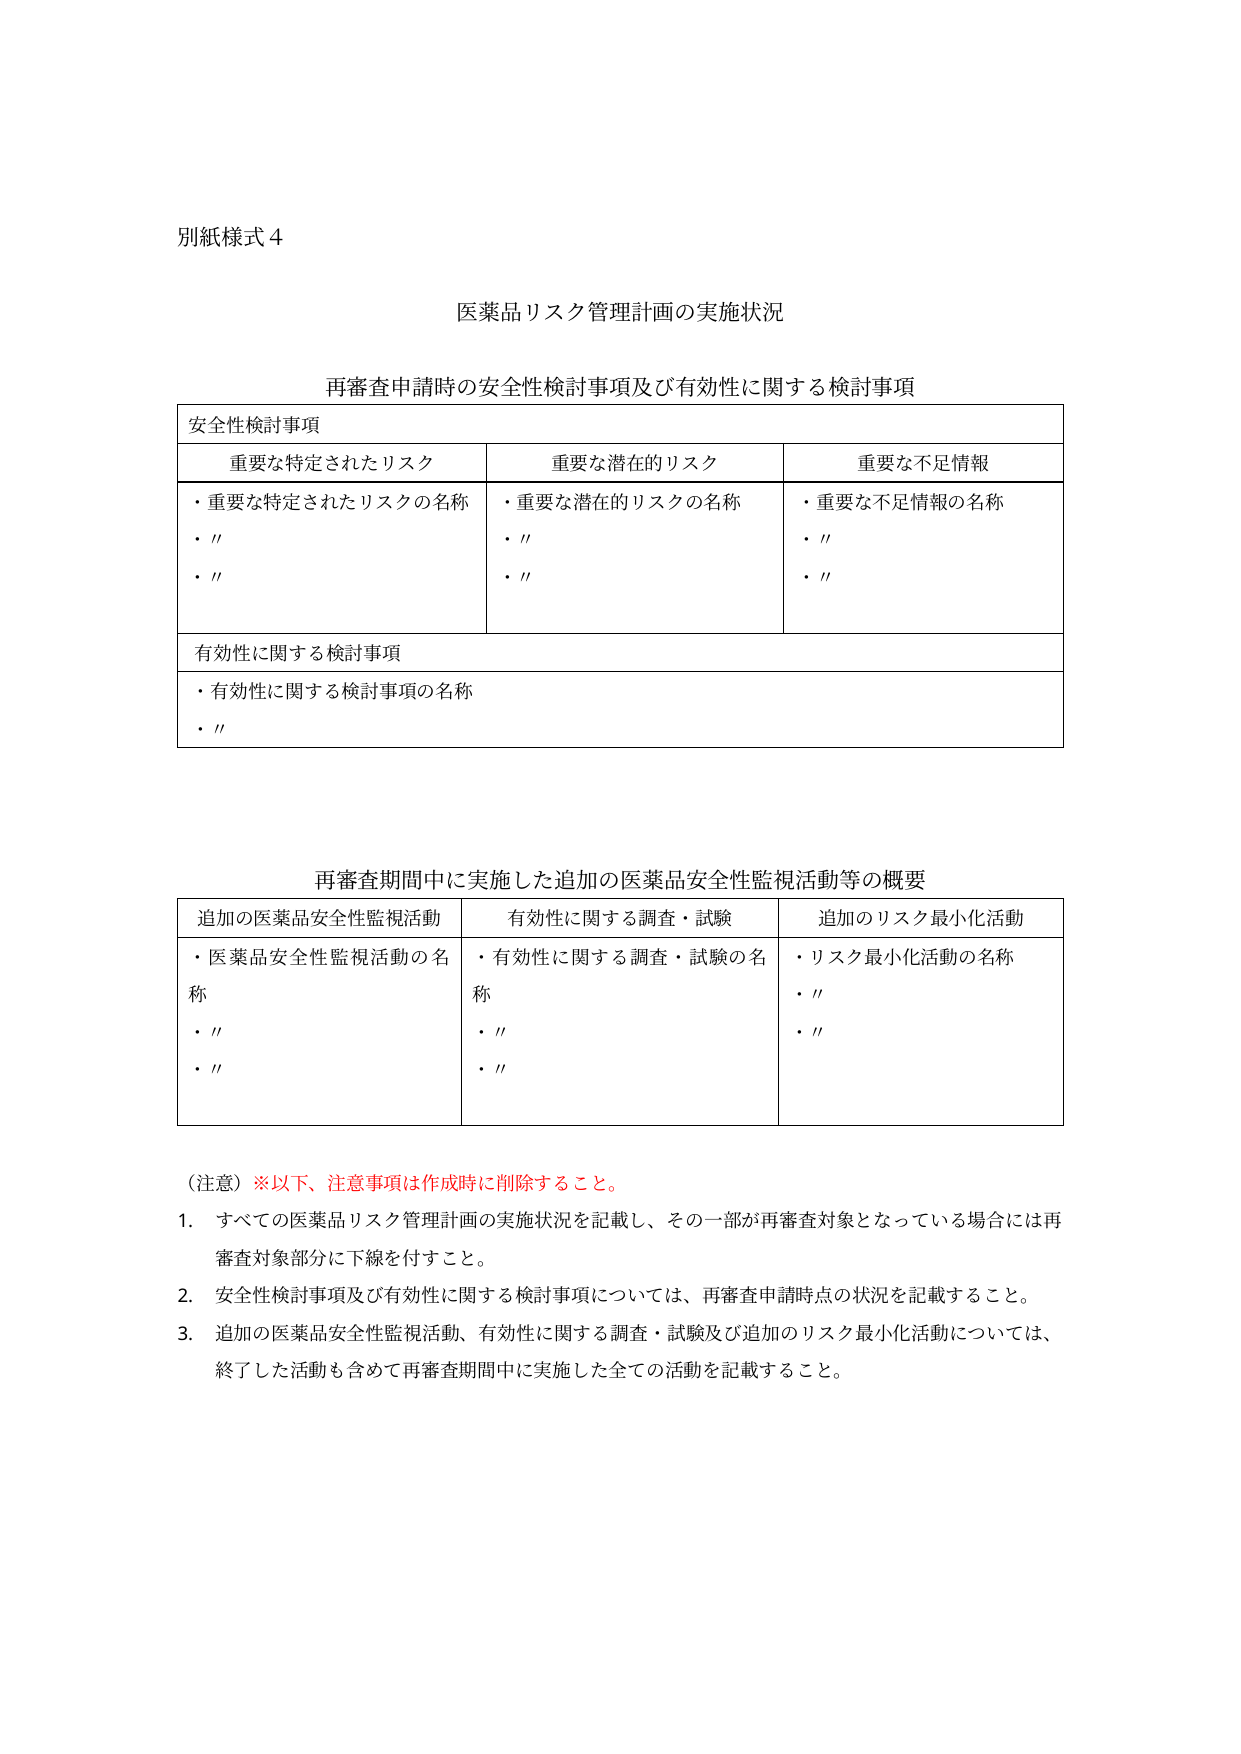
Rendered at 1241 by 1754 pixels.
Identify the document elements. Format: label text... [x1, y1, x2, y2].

table_cell ・リスク最小化活動の名称 ・〃 ・〃 [779, 938, 1063, 1125]
table_header 安全性検討事項 [178, 405, 1063, 443]
text 再審査申請時の安全性検討事項及び有効性に関する検討事項 [177, 367, 1063, 404]
table_header 有効性に関する調査・試験 [462, 899, 778, 937]
table_cell 重要な潜在的リスク [487, 444, 783, 481]
text 医薬品リスク管理計画の実施状況 [177, 292, 1063, 329]
list 追加の医薬品安全性監視活動、有効性に関する調査・試験及び追加のリスク最小化活動については、終了した活動も含めて再審査期間中に実施した全ての活動を記載すること。 [177, 1314, 1063, 1389]
table_header 追加のリスク最小化活動 [779, 899, 1063, 937]
text 再審査期間中に実施した追加の医薬品安全性監視活動等の概要 [177, 861, 1063, 898]
table_header 追加の医薬品安全性監視活動 [178, 899, 461, 937]
table_cell ・重要な不足情報の名称 ・〃 ・〃 [784, 483, 1063, 632]
table_cell ・重要な潜在的リスクの名称 ・〃 ・〃 [487, 483, 783, 632]
list すべての医薬品リスク管理計画の実施状況を記載し、その一部が再審査対象となっている場合には再審査対象部分に下線を付すこと。 [177, 1201, 1063, 1276]
table_cell 有効性に関する検討事項 [178, 634, 1063, 671]
list 安全性検討事項及び有効性に関する検討事項については、再審査申請時点の状況を記載すること。 [177, 1276, 1063, 1314]
table_cell ・医薬品安全性監視活動の名称 ・〃 ・〃 [178, 938, 461, 1125]
text （注意）※以下、注意事項は作成時に削除すること。 [177, 1164, 1063, 1201]
table_cell ・有効性に関する検討事項の名称 ・〃 [178, 672, 1063, 747]
table_cell ・有効性に関する調査・試験の名称 ・〃 ・〃 [462, 938, 778, 1125]
table_cell 重要な特定されたリスク [178, 444, 486, 481]
text 別紙様式４ [177, 217, 1063, 254]
table_cell ・重要な特定されたリスクの名称 ・〃 ・〃 [178, 483, 486, 632]
table_cell 重要な不足情報 [784, 444, 1063, 481]
